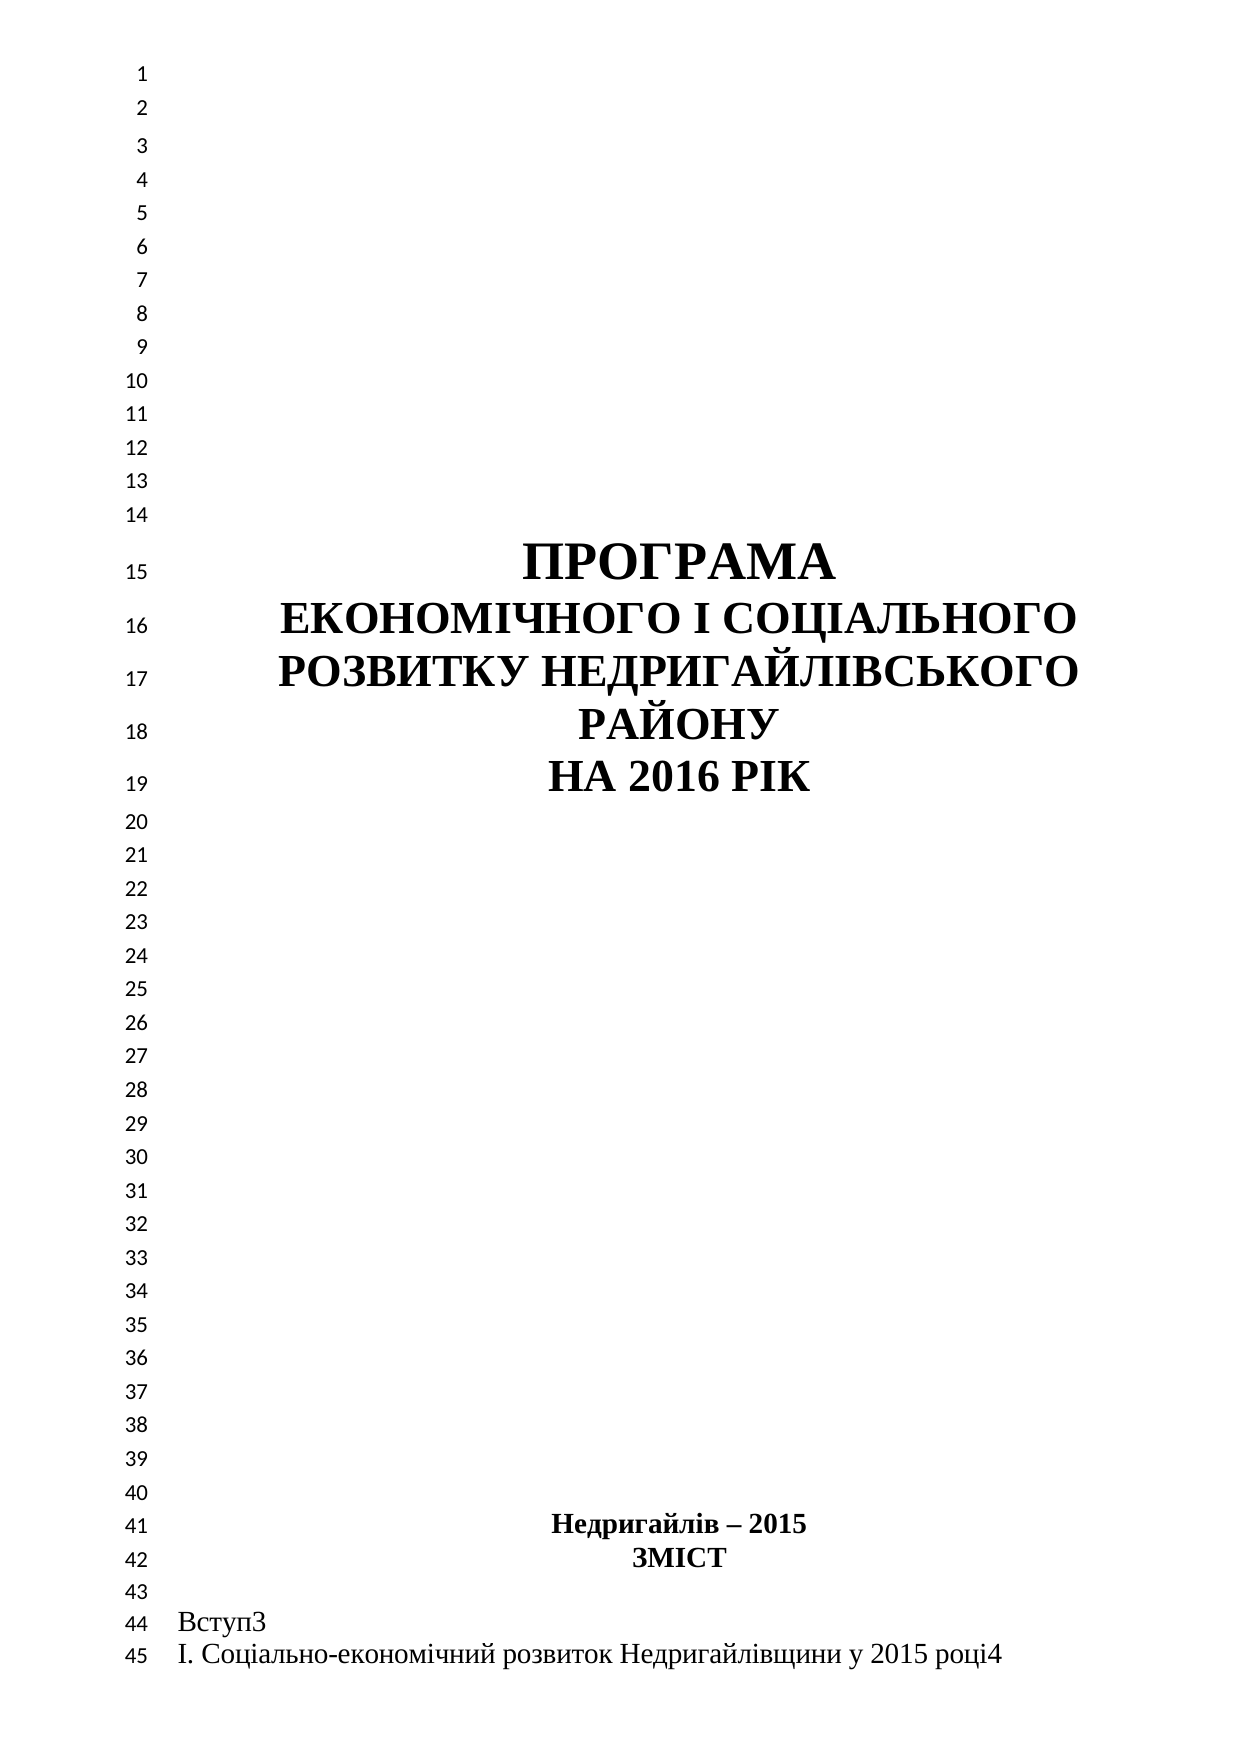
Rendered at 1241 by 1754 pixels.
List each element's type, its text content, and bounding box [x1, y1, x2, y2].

text ЕКОНОМІЧНОГО І СОЦІАЛЬНОГО РОЗВИТКУ НЕДРИГАЙЛІВСЬКОГО РАЙОНУ [177, 591, 1181, 749]
text НА 2016 РІК [177, 749, 1181, 802]
text Вступ 3 [177, 1606, 1181, 1638]
text ПРОГРАМА [177, 529, 1181, 591]
text Недригайлів – 2015 [177, 1506, 1181, 1540]
text І. Соціально-економічний розвиток Недригайлівщини у 2015 році 4 [177, 1638, 1181, 1670]
text ЗМІСТ [177, 1540, 1181, 1573]
